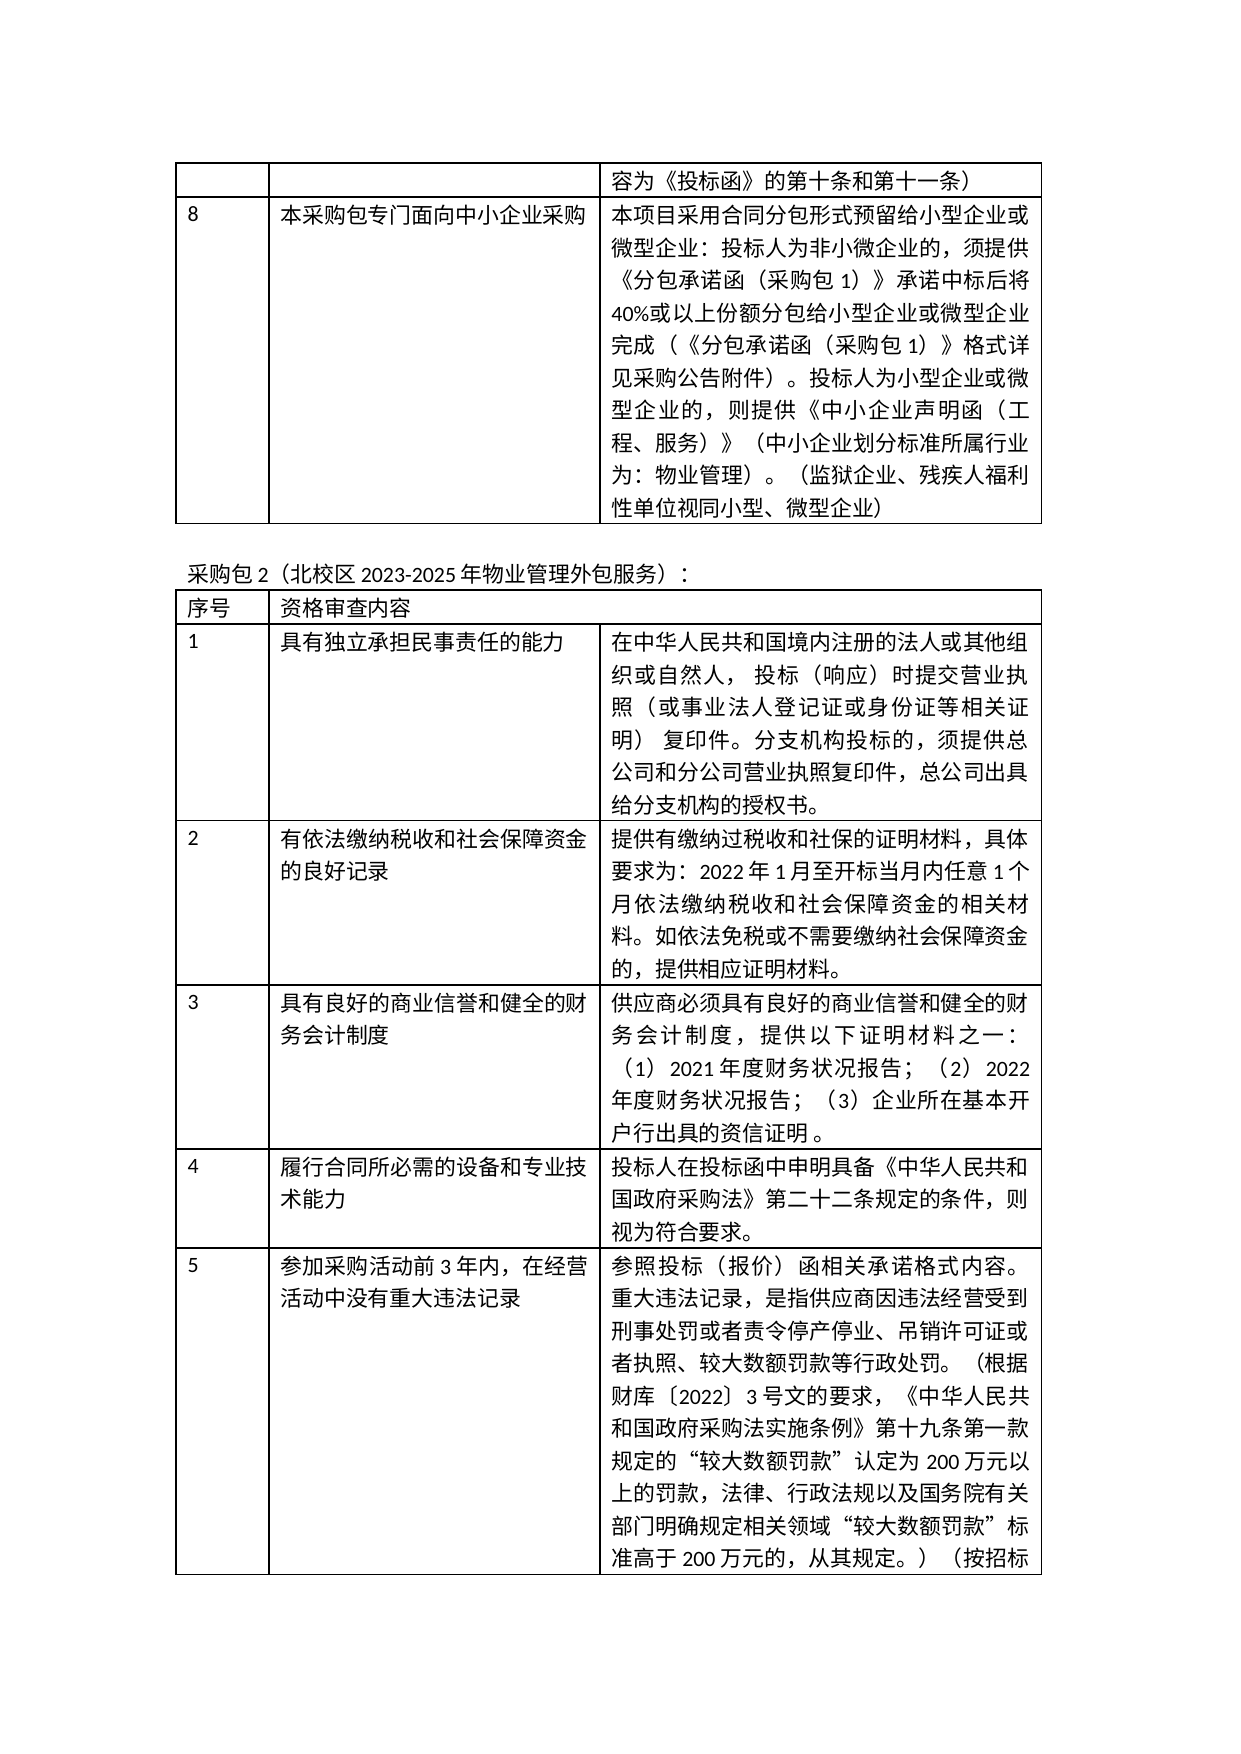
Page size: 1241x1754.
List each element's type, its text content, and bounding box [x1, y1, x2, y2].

table_cell 在中华人民共和国境内注册的法人或其他组织或自然人， 投标（响应）时提交营业执照（或事业法人登记证或身份证等相关证明） 复印件。分支机构投标的，须提供总公司和分公司营业执照复印件，总公司出具给分支机构的授权书。 [601, 625, 1041, 820]
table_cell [270, 1249, 599, 1573]
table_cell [601, 164, 1041, 196]
table_cell 具有独立承担民事责任的能力 [270, 625, 599, 820]
table_cell 有依法缴纳税收和社会保障资金的良好记录 [270, 821, 599, 984]
table_cell 7 [177, 164, 268, 196]
text 采购包2（北校区2023-2025年物业管理外包服务）： [187, 557, 1053, 589]
table_cell 供应商必须具有良好的商业信誉和健全的财务会计制度，提供以下证明材料之一：（1）2021年度财务状况报告；（2）2022年度财务状况报告；（3）企业所在基本开户行出具的资信证明 。 [601, 986, 1041, 1148]
table_cell 具有良好的商业信誉和健全的财务会计制度 [270, 986, 599, 1148]
table_header 资格审查内容 [270, 591, 1041, 623]
table_cell 2 [177, 821, 268, 984]
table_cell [601, 1249, 1041, 1573]
table_cell 1 [177, 625, 268, 820]
table_cell 提供有缴纳过税收和社保的证明材料，具体要求为：2022年1月至开标当月内任意1个月依法缴纳税收和社会保障资金的相关材料。如依法免税或不需要缴纳社会保障资金的，提供相应证明材料。 [601, 821, 1041, 984]
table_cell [270, 164, 599, 196]
table_cell 本采购包专门面向中小企业采购 [270, 198, 599, 523]
table_cell 4 [177, 1150, 268, 1247]
table_cell 履行合同所必需的设备和专业技术能力 [270, 1150, 599, 1247]
table_cell 3 [177, 986, 268, 1148]
table_cell 8 [177, 198, 268, 523]
table_cell 本项目采用合同分包形式预留给小型企业或微型企业：投标人为非小微企业的，须提供《分包承诺函（采购包1）》承诺中标后将40%或以上份额分包给小型企业或微型企业完成（《分包承诺函（采购包1）》格式详见采购公告附件）。投标人为小型企业或微型企业的，则提供《中小企业声明函（工程、服务）》（中小企业划分标准所属行业为：物业管理）。（监狱企业、残疾人福利性单位视同小型、微型企业） [601, 198, 1041, 523]
table_cell 5 [177, 1249, 268, 1573]
table_cell 投标人在投标函中申明具备《中华人民共和国政府采购法》第二十二条规定的条件，则视为符合要求。 [601, 1150, 1041, 1247]
table_header 序号 [177, 591, 268, 623]
